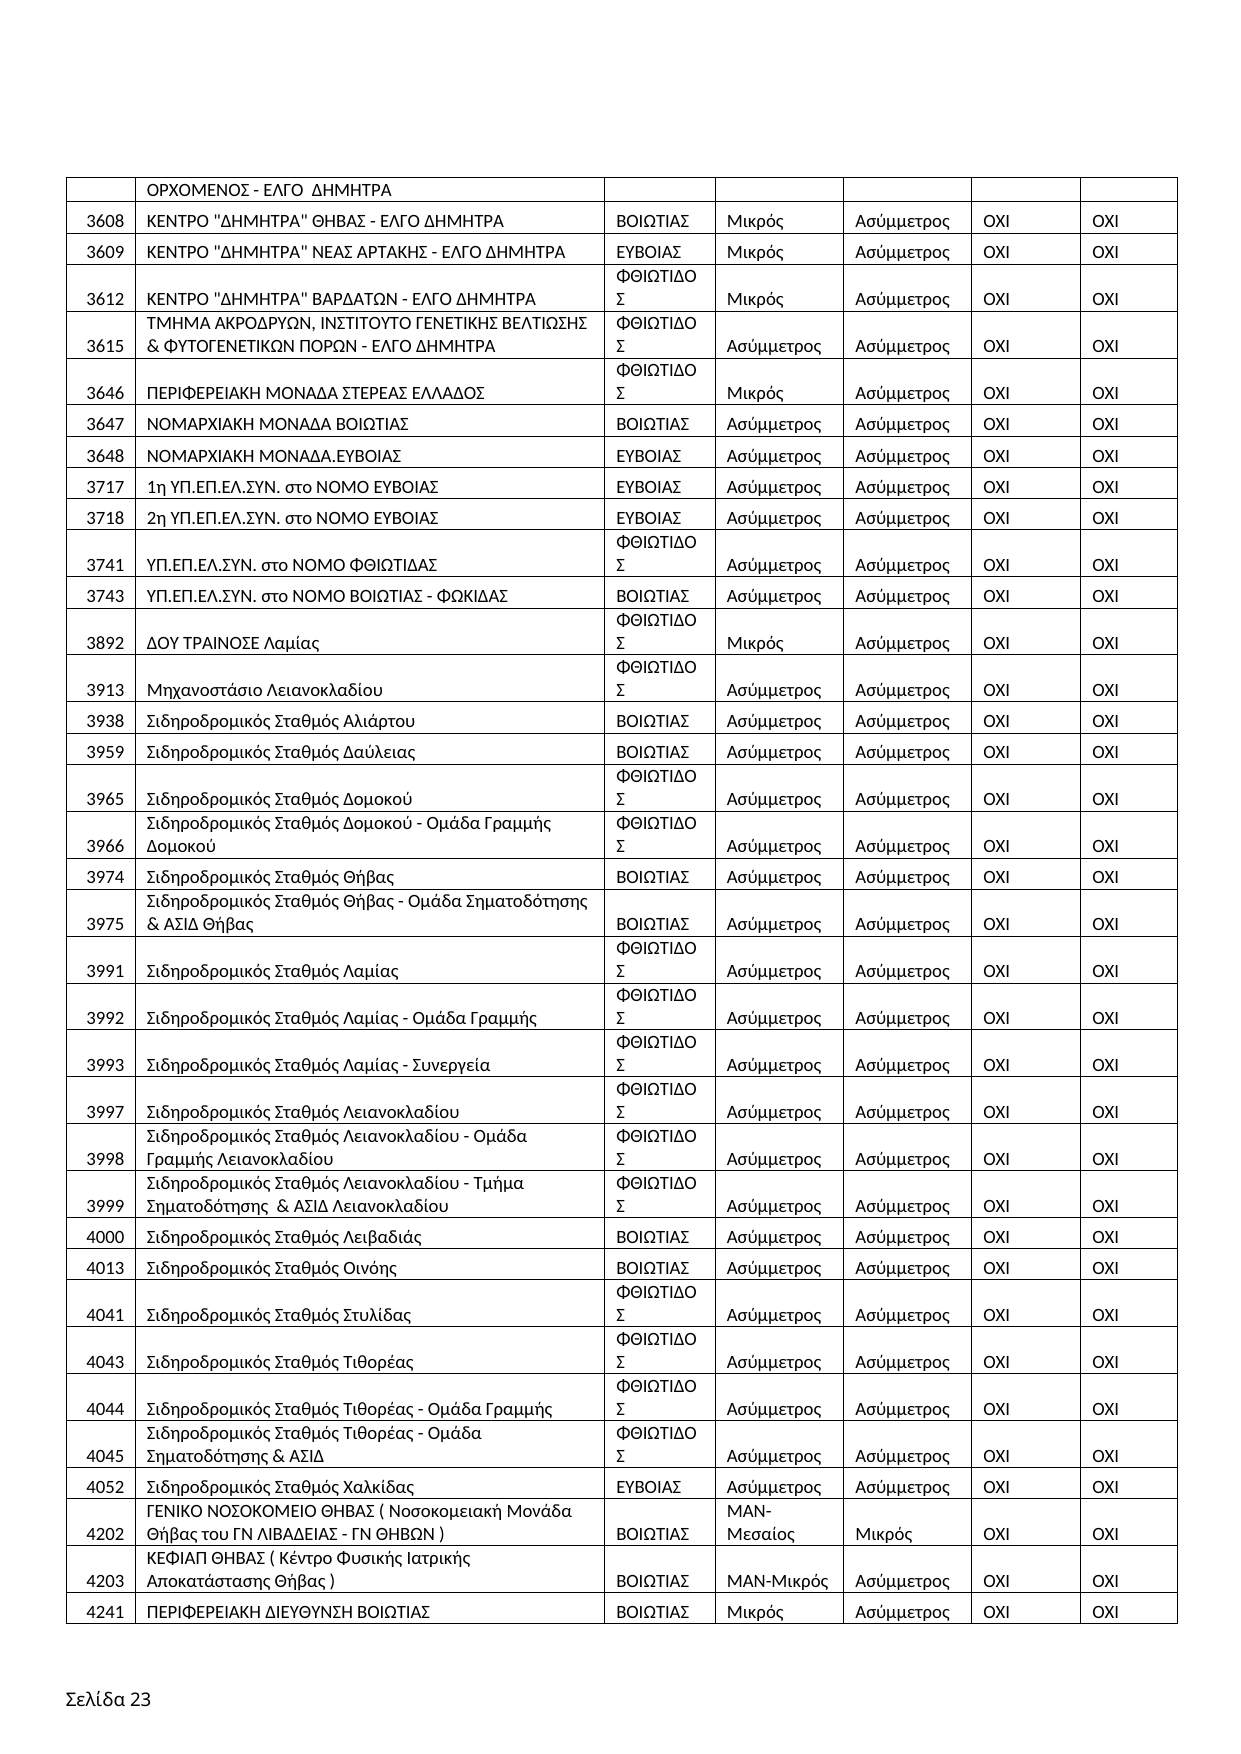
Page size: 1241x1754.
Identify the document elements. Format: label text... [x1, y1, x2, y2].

table_cell OXI [972, 1327, 1080, 1373]
table_cell ΦΘΙΩΤΙΔΟΣ [605, 1171, 715, 1217]
table_cell OXI [1081, 1546, 1177, 1592]
table_cell Ασύμμετρος [716, 702, 843, 732]
table_cell ΚΕΝΤΡΟ "ΔΗΜΗΤΡΑ" ΒΑΡΔΑΤΩΝ - ΕΛΓΟ ΔΗΜΗΤΡΑ [136, 265, 604, 311]
table_cell OXI [972, 812, 1080, 857]
table_cell Σιδηροδρομικός Σταθμός Δαύλειας [136, 734, 604, 764]
table_cell Μηχανοστάσιο Λειανοκλαδίου [136, 655, 604, 701]
table_cell Σιδηροδρομικός Σταθμός Τιθορέας [136, 1327, 604, 1373]
table_cell ΦΘΙΩΤΙΔΟΣ [605, 1030, 715, 1076]
table_cell OXI [972, 530, 1080, 576]
table_cell Μικρός [716, 1593, 843, 1623]
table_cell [136, 178, 604, 201]
table_cell Σιδηροδρομικός Σταθμός Θήβας [136, 859, 604, 889]
table_cell OXI [972, 1546, 1080, 1592]
table_cell Ασύμμετρος [844, 468, 971, 498]
table_cell Ασύμμετρος [716, 312, 843, 357]
table_cell Μικρός [716, 265, 843, 311]
table_cell 3648 [67, 437, 135, 467]
table_cell OXI [972, 234, 1080, 264]
table_cell ΦΘΙΩΤΙΔΟΣ [605, 1421, 715, 1467]
table_cell OXI [972, 1171, 1080, 1217]
table_cell 3584 [67, 178, 135, 201]
table_cell Ασύμμετρος [716, 734, 843, 764]
table_cell Ασύμμετρος [844, 937, 971, 982]
table_cell 3717 [67, 468, 135, 498]
table_cell Σιδηροδρομικός Σταθμός Λαμίας [136, 937, 604, 982]
table_cell Σιδηροδρομικός Σταθμός Αλιάρτου [136, 702, 604, 732]
table_cell ΒΟΙΩΤΙΑΣ [605, 859, 715, 889]
table_cell OXI [972, 1421, 1080, 1467]
table_cell OXI [1081, 499, 1177, 529]
table_cell OXI [1081, 765, 1177, 811]
table_cell Σιδηροδρομικός Σταθμός Δομοκού - Ομάδα Γραμμής Δομοκού [136, 812, 604, 857]
table_cell OXI [1081, 609, 1177, 654]
table_cell OXI [1081, 1499, 1177, 1545]
table_cell ΦΘΙΩΤΙΔΟΣ [605, 937, 715, 982]
table_cell Ασύμμετρος [716, 937, 843, 982]
table_cell Σιδηροδρομικός Σταθμός Λαμίας - Συνεργεία [136, 1030, 604, 1076]
table_cell OXI [972, 178, 1080, 201]
table_cell OXI [972, 499, 1080, 529]
table_cell OXI [972, 655, 1080, 701]
table_cell Σιδηροδρομικός Σταθμός Θήβας - Ομάδα Σηματοδότησης & ΑΣΙΔ Θήβας [136, 890, 604, 936]
table_cell OXI [972, 265, 1080, 311]
table_cell OXI [972, 1280, 1080, 1326]
table_cell OXI [972, 312, 1080, 357]
table_cell OXI [1081, 468, 1177, 498]
table_cell 3892 [67, 609, 135, 654]
table_cell Μικρός [716, 609, 843, 654]
table_cell 1η ΥΠ.ΕΠ.ΕΛ.ΣΥΝ. στο ΝΟΜΟ ΕΥΒΟΙΑΣ [136, 468, 604, 498]
table_cell ΦΘΙΩΤΙΔΟΣ [605, 1124, 715, 1170]
table_cell ΦΘΙΩΤΙΔΟΣ [605, 1374, 715, 1420]
table_cell OXI [972, 1218, 1080, 1248]
table_cell ΦΘΙΩΤΙΔΟΣ [605, 609, 715, 654]
table_cell OXI [972, 359, 1080, 404]
table_cell 3743 [67, 577, 135, 607]
table_cell Σιδηροδρομικός Σταθμός Τιθορέας - Ομάδα Γραμμής [136, 1374, 604, 1420]
table_cell 3938 [67, 702, 135, 732]
table_cell OXI [1081, 937, 1177, 982]
table_cell OXI [1081, 1593, 1177, 1623]
table_cell Ασύμμετρος [716, 1280, 843, 1326]
table_cell Ασύμμετρος [844, 1280, 971, 1326]
table_cell ΒΟΙΩΤΙΑΣ [605, 702, 715, 732]
table_cell ΕΥΒΟΙΑΣ [605, 437, 715, 467]
table_cell ΜΑΝ-Μεσαίος [716, 1499, 843, 1545]
table_cell ΦΘΙΩΤΙΔΟΣ [605, 655, 715, 701]
table_cell ΕΥΒΟΙΑΣ [605, 499, 715, 529]
table_cell Ασύμμετρος [716, 577, 843, 607]
table_cell 3615 [67, 312, 135, 357]
table_cell 4241 [67, 1593, 135, 1623]
table_cell OXI [1081, 1030, 1177, 1076]
table_cell Σιδηροδρομικός Σταθμός Δομοκού [136, 765, 604, 811]
table_cell OXI [972, 765, 1080, 811]
table_cell OXI [1081, 1124, 1177, 1170]
table_cell Ασύμμετρος [716, 1468, 843, 1498]
table_cell ΦΘΙΩΤΙΔΟΣ [605, 312, 715, 357]
table_cell OXI [972, 937, 1080, 982]
table_cell 3609 [67, 234, 135, 264]
table_cell Ασύμμετρος [844, 499, 971, 529]
table_cell OXI [972, 890, 1080, 936]
table_cell 3991 [67, 937, 135, 982]
table_cell OXI [1081, 1280, 1177, 1326]
table_cell OXI [972, 468, 1080, 498]
table_cell 3647 [67, 405, 135, 436]
table_cell ΦΘΙΩΤΙΔΟΣ [605, 265, 715, 311]
table_cell Ασύμμετρος [716, 1249, 843, 1279]
table_cell Ασύμμετρος [844, 1171, 971, 1217]
table_cell OXI [1081, 1468, 1177, 1498]
table_cell Σιδηροδρομικός Σταθμός Τιθορέας - Ομάδα Σηματοδότησης & ΑΣΙΔ [136, 1421, 604, 1467]
table_cell 4044 [67, 1374, 135, 1420]
table_cell OXI [1081, 359, 1177, 404]
table_cell OXI [1081, 1171, 1177, 1217]
table_cell Σιδηροδρομικός Σταθμός Λειανοκλαδίου - Τμήμα Σηματοδότησης & ΑΣΙΔ Λειανοκλαδίου [136, 1171, 604, 1217]
table_cell OXI [972, 734, 1080, 764]
table_cell ΠΕΡΙΦΕΡΕΙΑΚΗ ΜΟΝΑΔΑ ΣΤΕΡΕΑΣ ΕΛΛΑΔΟΣ [136, 359, 604, 404]
table_cell 2η ΥΠ.ΕΠ.ΕΛ.ΣΥΝ. στο ΝΟΜΟ ΕΥΒΟΙΑΣ [136, 499, 604, 529]
table_cell ΒΟΙΩΤΙΑΣ [605, 890, 715, 936]
table_cell 3612 [67, 265, 135, 311]
table_cell Ασύμμετρος [844, 734, 971, 764]
table_cell Μικρός [844, 1499, 971, 1545]
table_cell OXI [1081, 812, 1177, 857]
table_cell Ασύμμετρος [844, 1077, 971, 1123]
table_cell 3913 [67, 655, 135, 701]
table_cell Ασύμμετρος [716, 984, 843, 1029]
table_cell 3959 [67, 734, 135, 764]
table_cell OXI [1081, 265, 1177, 311]
table_cell Σιδηροδρομικός Σταθμός Λειανοκλαδίου [136, 1077, 604, 1123]
table_cell Ασύμμετρος [844, 765, 971, 811]
table_cell 3999 [67, 1171, 135, 1217]
table_cell Ασύμμετρος [844, 1030, 971, 1076]
table_cell OXI [1081, 577, 1177, 607]
table_cell ΕΥΒΟΙΑΣ [605, 1468, 715, 1498]
table_cell ΦΘΙΩΤΙΔΟΣ [605, 1077, 715, 1123]
table_cell ΦΘΙΩΤΙΔΟΣ [605, 530, 715, 576]
table_cell Ασύμμετρος [844, 1546, 971, 1592]
table_cell Ασύμμετρος [716, 405, 843, 436]
table_cell Ασύμμετρος [844, 1593, 971, 1623]
table_cell OXI [972, 1374, 1080, 1420]
table_cell ΒΟΙΩΤΙΑΣ [605, 1249, 715, 1279]
table_cell OXI [1081, 234, 1177, 264]
table_cell ΒΟΙΩΤΙΑΣ [605, 405, 715, 436]
table_cell Ασύμμετρος [844, 984, 971, 1029]
table_cell ΦΘΙΩΤΙΔΟΣ [605, 812, 715, 857]
table_cell Ασύμμετρος [716, 1124, 843, 1170]
table_cell OXI [1081, 1249, 1177, 1279]
table_cell Ασύμμετρος [844, 1124, 971, 1170]
table_cell OXI [1081, 655, 1177, 701]
table_cell Ασύμμετρος [844, 577, 971, 607]
table_cell OXI [1081, 1327, 1177, 1373]
table_cell ΦΘΙΩΤΙΔΟΣ [605, 359, 715, 404]
table_cell 4043 [67, 1327, 135, 1373]
table_cell ΚΕΝΤΡΟ "ΔΗΜΗΤΡΑ" ΘΗΒΑΣ - ΕΛΓΟ ΔΗΜΗΤΡΑ [136, 202, 604, 232]
table_cell OXI [1081, 202, 1177, 232]
table_cell ΓΕΝΙΚΟ ΝΟΣΟΚΟΜΕΙΟ ΘΗΒΑΣ ( Νοσοκομειακή Μονάδα Θήβας του ΓΝ ΛΙΒΑΔΕΙΑΣ - ΓΝ ΘΗΒΩΝ ) [136, 1499, 604, 1545]
table_cell 3975 [67, 890, 135, 936]
table_cell ΒΟΙΩΤΙΑΣ [605, 1218, 715, 1248]
table_cell OXI [972, 1499, 1080, 1545]
table_cell Σιδηροδρομικός Σταθμός Στυλίδας [136, 1280, 604, 1326]
table_cell OXI [972, 437, 1080, 467]
table_cell OXI [972, 577, 1080, 607]
table_cell OXI [972, 1124, 1080, 1170]
table_cell OXI [1081, 530, 1177, 576]
table_cell Ασύμμετρος [844, 812, 971, 857]
table_cell OXI [972, 702, 1080, 732]
table_cell Ασύμμετρος [716, 468, 843, 498]
table_cell OXI [1081, 1374, 1177, 1420]
table_cell Ασύμμετρος [716, 859, 843, 889]
table_cell ΦΘΙΩΤΙΔΟΣ [605, 984, 715, 1029]
table_cell ΤΜΗΜΑ ΑΚΡΟΔΡΥΩΝ, ΙΝΣΤΙΤΟΥΤΟ ΓΕΝΕΤΙΚΗΣ ΒΕΛΤΙΩΣΗΣ & ΦΥΤΟΓΕΝΕΤΙΚΩΝ ΠΟΡΩΝ - ΕΛΓΟ ΔΗΜΗΤΡΑ [136, 312, 604, 357]
table_cell ΜΑΝ-Μικρός [716, 1546, 843, 1592]
table_cell Ασύμμετρος [716, 655, 843, 701]
table_cell Ασύμμετρος [716, 437, 843, 467]
table_cell Ασύμμετρος [716, 1171, 843, 1217]
table_cell ΝΟΜΑΡΧΙΑΚΗ ΜΟΝΑΔΑ ΒΟΙΩΤΙΑΣ [136, 405, 604, 436]
table_cell Ασύμμετρος [716, 1218, 843, 1248]
table_cell Ασύμμετρος [844, 405, 971, 436]
table_cell 3998 [67, 1124, 135, 1170]
table_cell Σιδηροδρομικός Σταθμός Λειανοκλαδίου - Ομάδα Γραμμής Λειανοκλαδίου [136, 1124, 604, 1170]
table_cell Ασύμμετρος [844, 702, 971, 732]
table_cell Ασύμμετρος [716, 530, 843, 576]
table_cell ΥΠ.ΕΠ.ΕΛ.ΣΥΝ. στο ΝΟΜΟ ΒΟΙΩΤΙΑΣ - ΦΩΚΙΔΑΣ [136, 577, 604, 607]
table_cell 4052 [67, 1468, 135, 1498]
table_cell Ασύμμετρος [844, 1249, 971, 1279]
table_cell Ασύμμετρος [844, 1327, 971, 1373]
table_cell 3965 [67, 765, 135, 811]
table_cell 3974 [67, 859, 135, 889]
table_cell ΒΟΙΩΤΙΑΣ [605, 1593, 715, 1623]
table_cell Ασύμμετρος [716, 812, 843, 857]
table_cell ΥΠ.ΕΠ.ΕΛ.ΣΥΝ. στο ΝΟΜΟ ΦΘΙΩΤΙΔΑΣ [136, 530, 604, 576]
table_cell OXI [972, 1249, 1080, 1279]
table_cell OXI [972, 609, 1080, 654]
table_cell Ασύμμετρος [844, 890, 971, 936]
table_cell Σιδηροδρομικός Σταθμός Λειβαδιάς [136, 1218, 604, 1248]
table_cell 3741 [67, 530, 135, 576]
table_cell 3966 [67, 812, 135, 857]
table_cell Ασύμμετρος [844, 655, 971, 701]
table_cell ΚΕΝΤΡΟ "ΔΗΜΗΤΡΑ" ΝΕΑΣ ΑΡΤΑΚΗΣ - ΕΛΓΟ ΔΗΜΗΤΡΑ [136, 234, 604, 264]
table_cell OXI [1081, 859, 1177, 889]
table_cell OXI [1081, 702, 1177, 732]
table_cell Ασύμμετρος [716, 1327, 843, 1373]
table_cell OXI [1081, 1077, 1177, 1123]
table_cell ΦΘΙΩΤΙΔΟΣ [605, 765, 715, 811]
table_cell Ασύμμετρος [844, 530, 971, 576]
table_cell Ασύμμετρος [844, 202, 971, 232]
table_cell 3992 [67, 984, 135, 1029]
table_cell OXI [972, 405, 1080, 436]
table_cell 4041 [67, 1280, 135, 1326]
table_cell 4013 [67, 1249, 135, 1279]
table_cell OXI [1081, 890, 1177, 936]
table_cell Μικρός [716, 202, 843, 232]
table_cell 4202 [67, 1499, 135, 1545]
table_cell Ασύμμετρος [716, 890, 843, 936]
table_cell 3993 [67, 1030, 135, 1076]
table_cell ΒΟΙΩΤΙΑΣ [605, 1546, 715, 1592]
table_cell OXI [972, 1077, 1080, 1123]
table_cell Ασύμμετρος [844, 359, 971, 404]
table_cell ΝΟΜΑΡΧΙΑΚΗ ΜΟΝΑΔΑ.ΕΥΒΟΙΑΣ [136, 437, 604, 467]
table_cell Ασύμμετρος [844, 609, 971, 654]
table_cell 3718 [67, 499, 135, 529]
table_cell OXI [1081, 734, 1177, 764]
table_cell Ασύμμετρος [716, 1030, 843, 1076]
table_cell Σιδηροδρομικός Σταθμός Οινόης [136, 1249, 604, 1279]
table_cell 3646 [67, 359, 135, 404]
table_cell OXI [972, 1593, 1080, 1623]
table_cell OXI [1081, 984, 1177, 1029]
table_cell Ασύμμετρος [844, 1468, 971, 1498]
table_cell Σιδηροδρομικός Σταθμός Λαμίας - Ομάδα Γραμμής [136, 984, 604, 1029]
table_cell ΚΕΦΙΑΠ ΘΗΒΑΣ ( Κέντρο Φυσικής Ιατρικής Αποκατάστασης Θήβας ) [136, 1546, 604, 1592]
table_cell ΒΟΙΩΤΙΑΣ [605, 178, 715, 201]
table_cell Ασύμμετρος [844, 265, 971, 311]
table_cell ΕΥΒΟΙΑΣ [605, 234, 715, 264]
table_cell Σιδηροδρομικός Σταθμός Χαλκίδας [136, 1468, 604, 1498]
table_cell OXI [1081, 437, 1177, 467]
table_cell OXI [1081, 312, 1177, 357]
table_cell Ασύμμετρος [844, 312, 971, 357]
table_cell ΦΘΙΩΤΙΔΟΣ [605, 1280, 715, 1326]
table_cell OXI [972, 984, 1080, 1029]
table_cell 4203 [67, 1546, 135, 1592]
table_cell Ασύμμετρος [844, 859, 971, 889]
table_cell OXI [972, 1468, 1080, 1498]
table_cell ΠΕΡΙΦΕΡΕΙΑΚΗ ΔΙΕΥΘΥΝΣΗ ΒΟΙΩΤΙΑΣ [136, 1593, 604, 1623]
table_cell Μικρός [716, 359, 843, 404]
table_cell Ασύμμετρος [844, 1421, 971, 1467]
table_cell OXI [1081, 1218, 1177, 1248]
table_cell OXI [972, 859, 1080, 889]
table_cell Ασύμμετρος [844, 1218, 971, 1248]
table_cell OXI [972, 1030, 1080, 1076]
table_cell OXI [972, 202, 1080, 232]
table_cell ΦΘΙΩΤΙΔΟΣ [605, 1327, 715, 1373]
table_cell Ασύμμετρος [716, 765, 843, 811]
table_cell ΒΟΙΩΤΙΑΣ [605, 577, 715, 607]
table_cell OXI [1081, 178, 1177, 201]
table_cell 4000 [67, 1218, 135, 1248]
table_cell ΔΟΥ ΤΡΑΙΝΟΣΕ Λαμίας [136, 609, 604, 654]
table_cell ΕΥΒΟΙΑΣ [605, 468, 715, 498]
table_cell Ασύμμετρος [716, 1374, 843, 1420]
table_cell Ασύμμετρος [844, 1374, 971, 1420]
table_cell Ασύμμετρος [716, 1421, 843, 1467]
table_cell 3608 [67, 202, 135, 232]
table_cell OXI [1081, 1421, 1177, 1467]
table_cell Ασύμμετρος [716, 1077, 843, 1123]
table_cell Μικρός [716, 234, 843, 264]
table_cell Ασύμμετρος [716, 499, 843, 529]
table_cell OXI [1081, 405, 1177, 436]
table_cell Ασύμμετρος [716, 178, 843, 201]
table_cell ΒΟΙΩΤΙΑΣ [605, 734, 715, 764]
table_cell Ασύμμετρος [844, 234, 971, 264]
table_cell 4045 [67, 1421, 135, 1467]
table_cell ΒΟΙΩΤΙΑΣ [605, 1499, 715, 1545]
table_cell 3997 [67, 1077, 135, 1123]
table_cell Ασύμμετρος [844, 437, 971, 467]
table_cell ΒΟΙΩΤΙΑΣ [605, 202, 715, 232]
table_cell Ασύμμετρος [844, 178, 971, 201]
